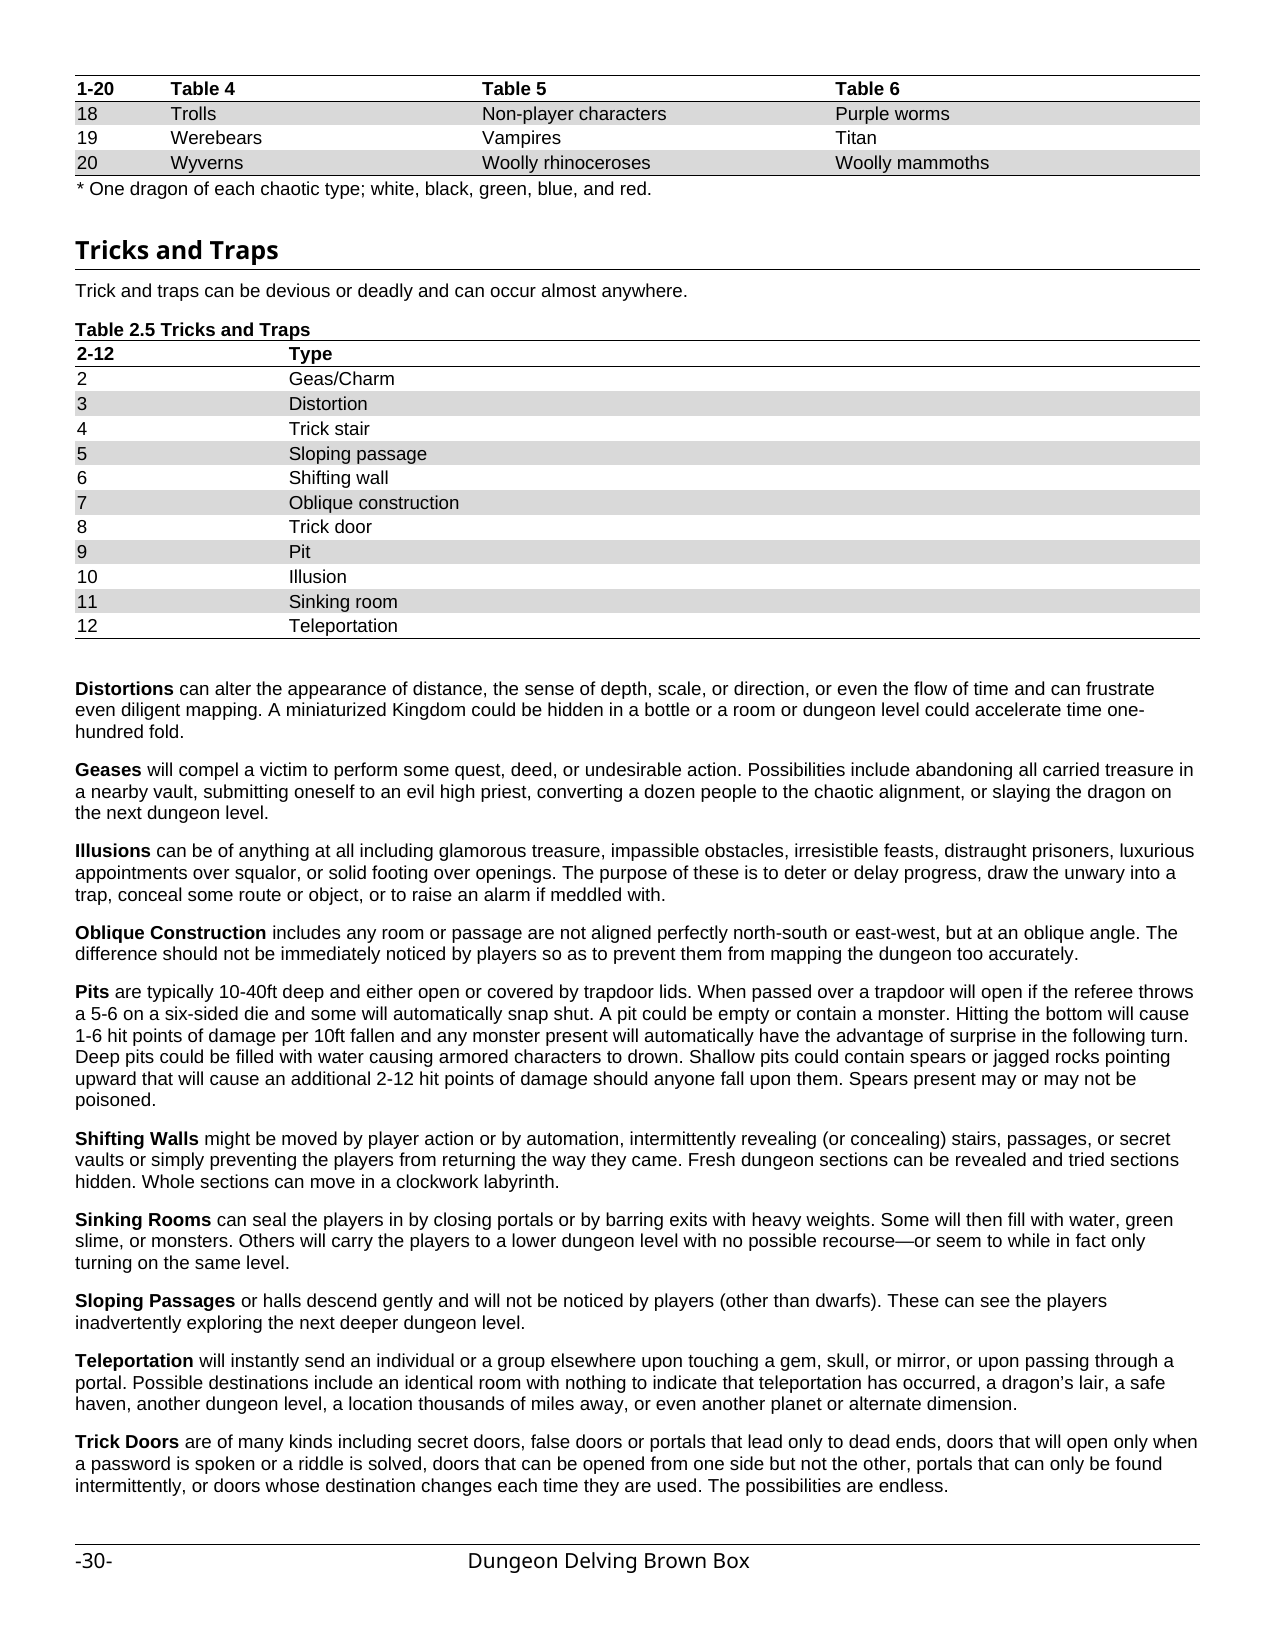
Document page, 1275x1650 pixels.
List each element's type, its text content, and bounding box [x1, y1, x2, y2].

text Table 2.5 Tricks and Traps [75, 318, 1200, 340]
text Shifting Walls might be moved by player action or by automation, intermittently revealing (or concealing) stairs, passages, or secret vaults or simply preventing the players from returning the way they came. Fresh dungeon sections can be revealed and tried sections hidden. Whole sections can move in a clockwork labyrinth. [75, 1127, 1200, 1192]
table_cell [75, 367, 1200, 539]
text Geases will compel a victim to perform some quest, deed, or undesirable action. Possibilities include abandoning all carried treasure in a nearby vault, submitting oneself to an evil high priest, converting a dozen people to the chaotic alignment, or slaying the dragon on the next dungeon level. [75, 759, 1200, 823]
text Pits are typically 10-40ft deep and either open or covered by trapdoor lids. When passed over a trapdoor will open if the referee throws a 5-6 on a six-sided die and some will automatically snap shut. A pit could be empty or contain a monster. Hitting the bottom will cause 1-6 hit points of damage per 10ft fallen and any monster present will automatically have the advantage of surprise in the following turn. Deep pits could be filled with water causing armored characters to drown. Shallow pits could contain spears or jagged rocks pointing upward that will cause an additional 2-12 hit points of damage should anyone fall upon them. Spears present may or may not be poisoned. [75, 981, 1200, 1111]
text Illusions can be of anything at all including glamorous treasure, impassible obstacles, irresistible feasts, distraught prisoners, luxurious appointments over squalor, or solid footing over openings. The purpose of these is to deter or delay progress, draw the unwary into a trap, conceal some route or object, or to raise an alarm if meddled with. [75, 840, 1200, 905]
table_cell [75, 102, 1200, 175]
subtitle Tricks and Traps [75, 232, 1200, 269]
text Teleportation will instantly send an individual or a group elsewhere upon touching a gem, skull, or mirror, or upon passing through a portal. Possible destinations include an identical room with nothing to indicate that teleportation has occurred, a dragon’s lair, a safe haven, another dungeon level, a location thousands of miles away, or even another planet or alternate dimension. [75, 1350, 1200, 1414]
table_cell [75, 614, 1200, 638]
text Oblique Construction includes any room or passage are not aligned perfectly north-south or east-west, but at an oblique angle. The difference should not be immediately noticed by players so as to prevent them from mapping the dungeon too accurately. [75, 922, 1200, 965]
text Sloping Passages or halls descend gently and will not be noticed by players (other than dwarfs). These can see the players inadvertently exploring the next deeper dungeon level. [75, 1290, 1200, 1333]
text Trick Doors are of many kinds including secret doors, false doors or portals that lead only to dead ends, doors that will open only when a password is spoken or a riddle is solved, doors that can be opened from one side but not the other, portals that can only be found intermittently, or doors whose destination changes each time they are used. The possibilities are endless. [75, 1431, 1200, 1496]
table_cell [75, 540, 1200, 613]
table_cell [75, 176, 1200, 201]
text Distortions can alter the appearance of distance, the sense of depth, scale, or direction, or even the flow of time and can frustrate even diligent mapping. A miniaturized Kingdom could be hidden in a bottle or a room or dungeon level could accelerate time one-hundred fold. [75, 677, 1200, 742]
text Trick and traps can be devious or deadly and can occur almost anywhere. [75, 280, 1200, 302]
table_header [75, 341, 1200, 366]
text Sinking Rooms can seal the players in by closing portals or by barring exits with heavy weights. Some will then fill with water, green slime, or monsters. Others will carry the players to a lower dungeon level with no possible recourse—or seem to while in fact only turning on the same level. [75, 1209, 1200, 1273]
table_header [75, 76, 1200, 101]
